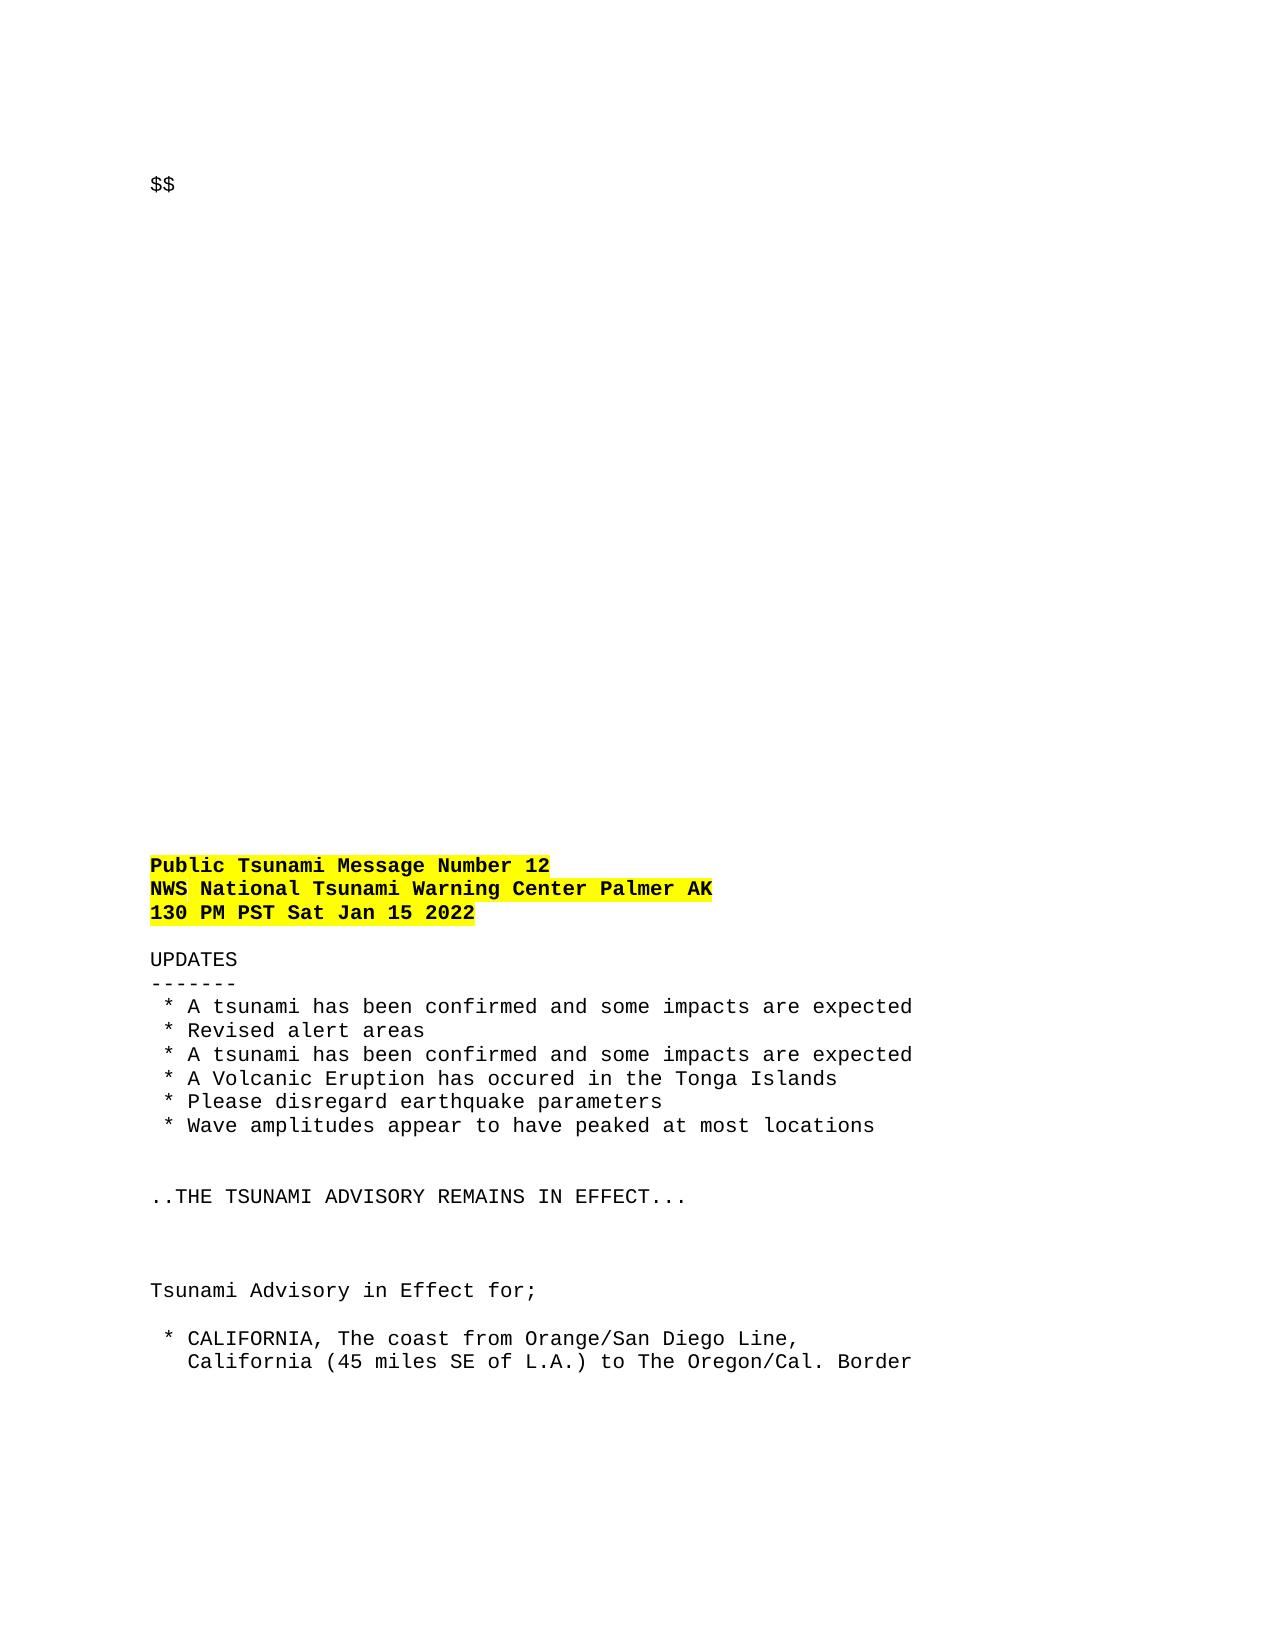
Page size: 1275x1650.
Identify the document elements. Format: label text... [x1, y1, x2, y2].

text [150, 150, 1125, 197]
text Public Tsunami Message Number 12 NWS National Tsunami Warning Center Palmer AK 130 PM PST Sat Jan 15 2022 UPDATES ------- * A tsunami has been confirmed and some impacts are expected * Revised alert areas * A tsunami has been confirmed and some impacts are expected * A Volcanic Eruption has occured in the Tonga Islands * Please disregard earthquake parameters * Wave amplitudes appear to have peaked at most locations ..THE TSUNAMI ADVISORY REMAINS IN EFFECT... Tsunami Advisory in Effect for; * CALIFORNIA, The coast from Orange/San Diego Line, California (45 miles SE of L.A.) to The Oregon/Cal. Border [150, 855, 1125, 1375]
